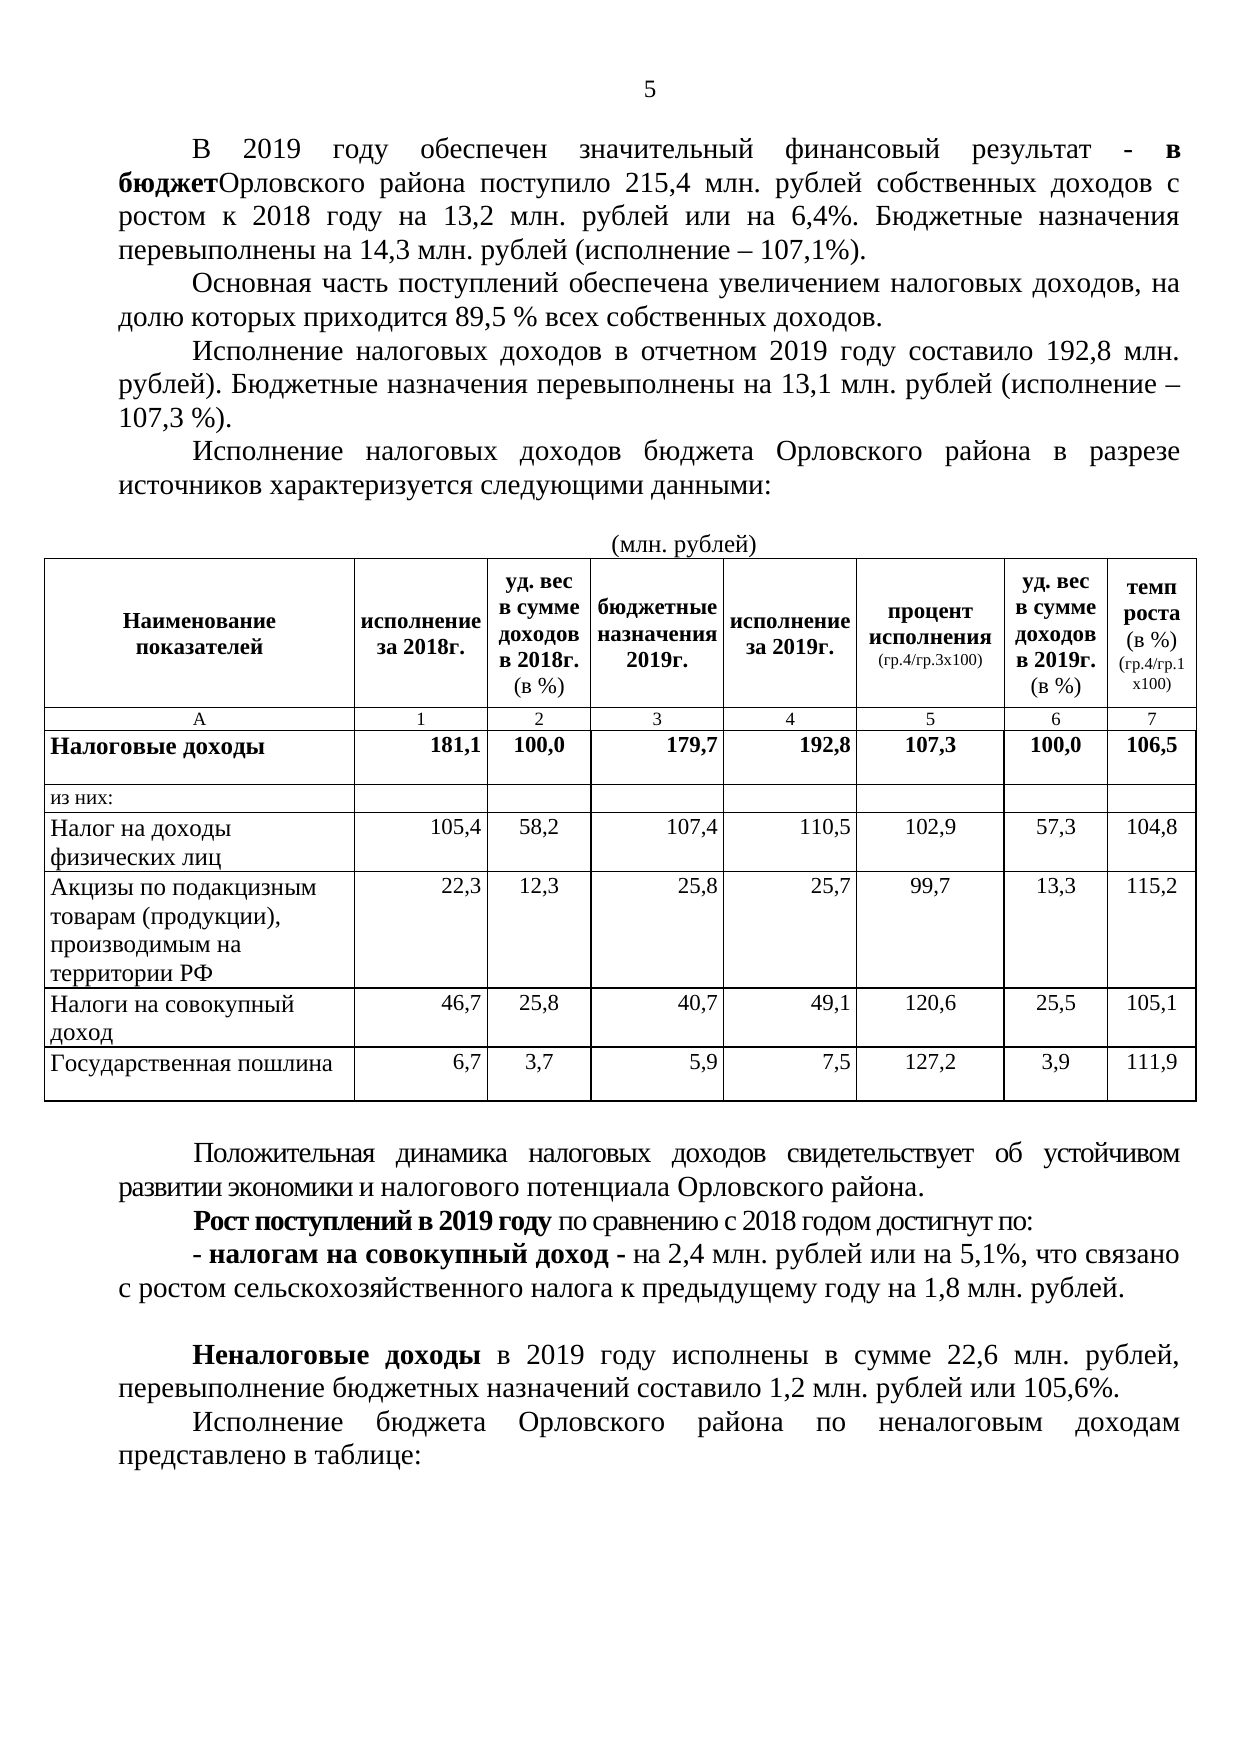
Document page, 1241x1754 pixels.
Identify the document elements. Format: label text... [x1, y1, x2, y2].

text Основная часть поступлений обеспечена увеличением налоговых доходов, на долю которых приходится 89,5 % всех собственных доходов. [118, 266, 1181, 333]
table_cell 25,7 [724, 872, 856, 987]
table_cell 104,8 [1108, 813, 1195, 871]
table_cell 100,0 [488, 731, 590, 783]
text Положительная динамика налоговых доходов свидетельствует об устойчивом развитии экономики и налогового потенциала Орловского района. [118, 1136, 1181, 1203]
table_header бюджетные назначения 2019г. [591, 559, 723, 707]
table_cell 99,7 [857, 872, 1003, 987]
table_cell Налог на доходы физических лиц [45, 813, 354, 871]
table_header исполнение за 2018г. [355, 559, 487, 707]
table_cell 25,5 [1005, 989, 1107, 1046]
table_cell Налоги на совокупный доход [45, 989, 354, 1046]
text (млн. рублей) [118, 529, 1181, 558]
table_cell 25,8 [488, 989, 590, 1046]
table_cell 40,7 [592, 989, 723, 1046]
table_cell 57,3 [1005, 813, 1107, 871]
table_cell 1 [355, 708, 487, 730]
table_cell 46,7 [355, 989, 487, 1046]
table_cell 2 [488, 708, 590, 730]
table_cell [488, 785, 590, 811]
table_header исполнение за 2019г. [724, 559, 856, 707]
table_cell 13,3 [1005, 872, 1107, 987]
table_cell 179,7 [592, 731, 723, 783]
table_cell 115,2 [1108, 872, 1195, 987]
table_cell 5 [857, 708, 1004, 730]
table_cell 6 [1005, 708, 1107, 730]
table_cell 3,9 [1005, 1048, 1107, 1100]
table_cell 111,9 [1108, 1048, 1195, 1100]
table_cell [592, 785, 723, 811]
table_cell Государственная пошлина [45, 1048, 354, 1100]
table_header процент исполнения (гр.4/гр.3х100) [857, 559, 1004, 707]
table_cell [355, 785, 487, 811]
table_cell 120,6 [857, 989, 1003, 1046]
table_cell 4 [724, 708, 856, 730]
table_cell 22,3 [355, 872, 487, 987]
table_cell 192,8 [724, 731, 856, 783]
table_header Наименование показателей [45, 559, 354, 707]
table_header уд. вес в сумме доходов в 2019г. (в %) [1005, 559, 1107, 707]
table_cell 7 [1108, 708, 1196, 730]
table_header уд. вес в сумме доходов в 2018г. (в %) [488, 559, 590, 707]
table_cell 107,4 [592, 813, 723, 871]
text Рост поступлений в 2019 году по сравнению с 2018 годом достигнут по: [118, 1203, 1181, 1236]
table_cell 3 [591, 708, 723, 730]
table_cell 49,1 [724, 989, 856, 1046]
text В 2019 году обеспечен значительный финансовый результат - в бюджетОрловского района поступило 215,4 млн. рублей собственных доходов с ростом к 2018 году на 13,2 млн. рублей или на 6,4%. Бюджетные назначения перевыполнены на 14,3 млн. рублей (исполнение – 107,1%). [118, 131, 1181, 266]
table_cell 5,9 [592, 1048, 723, 1100]
table_cell A [45, 708, 354, 730]
table_header темп роста (в %) (гр.4/гр.1 х100) [1108, 559, 1196, 707]
table_cell 6,7 [355, 1048, 487, 1100]
table_cell 100,0 [1005, 731, 1107, 783]
table_cell Акцизы по подакцизным товарам (продукции), производимым на территории РФ [45, 872, 354, 987]
table_cell 105,1 [1108, 989, 1195, 1046]
table_cell 3,7 [488, 1048, 590, 1100]
table_cell 102,9 [857, 813, 1003, 871]
text Исполнение бюджета Орловского района по неналоговым доходам представлено в таблице: [118, 1404, 1181, 1471]
table_cell из них: [45, 785, 354, 811]
table_cell [1005, 785, 1107, 811]
text Неналоговые доходы в 2019 году исполнены в сумме 22,6 млн. рублей, перевыполнение бюджетных назначений составило 1,2 млн. рублей или 105,6%. [118, 1337, 1181, 1404]
table_cell 58,2 [488, 813, 590, 871]
table_cell [724, 785, 856, 811]
text - налогам на совокупный доход - на 2,4 млн. рублей или на 5,1%, что связано с ростом сельскохозяйственного налога к предыдущему году на 1,8 млн. рублей. [118, 1236, 1181, 1303]
table_cell [857, 785, 1003, 811]
table_cell 105,4 [355, 813, 487, 871]
table_cell [1108, 785, 1195, 811]
text Исполнение налоговых доходов в отчетном 2019 году составило 192,8 млн. рублей). Бюджетные назначения перевыполнены на 13,1 млн. рублей (исполнение –107,3 %). [118, 333, 1181, 433]
table_cell 12,3 [488, 872, 590, 987]
text Исполнение налоговых доходов бюджета Орловского района в разрезе источников характеризуется следующими данными: [118, 433, 1181, 500]
table_cell Налоговые доходы [45, 731, 354, 783]
table_cell 181,1 [355, 731, 487, 783]
table_cell 127,2 [857, 1048, 1003, 1100]
table_cell 110,5 [724, 813, 856, 871]
table_cell 7,5 [724, 1048, 856, 1100]
table_cell 107,3 [857, 731, 1003, 783]
table_cell 106,5 [1108, 731, 1195, 783]
table_cell 25,8 [592, 872, 723, 987]
